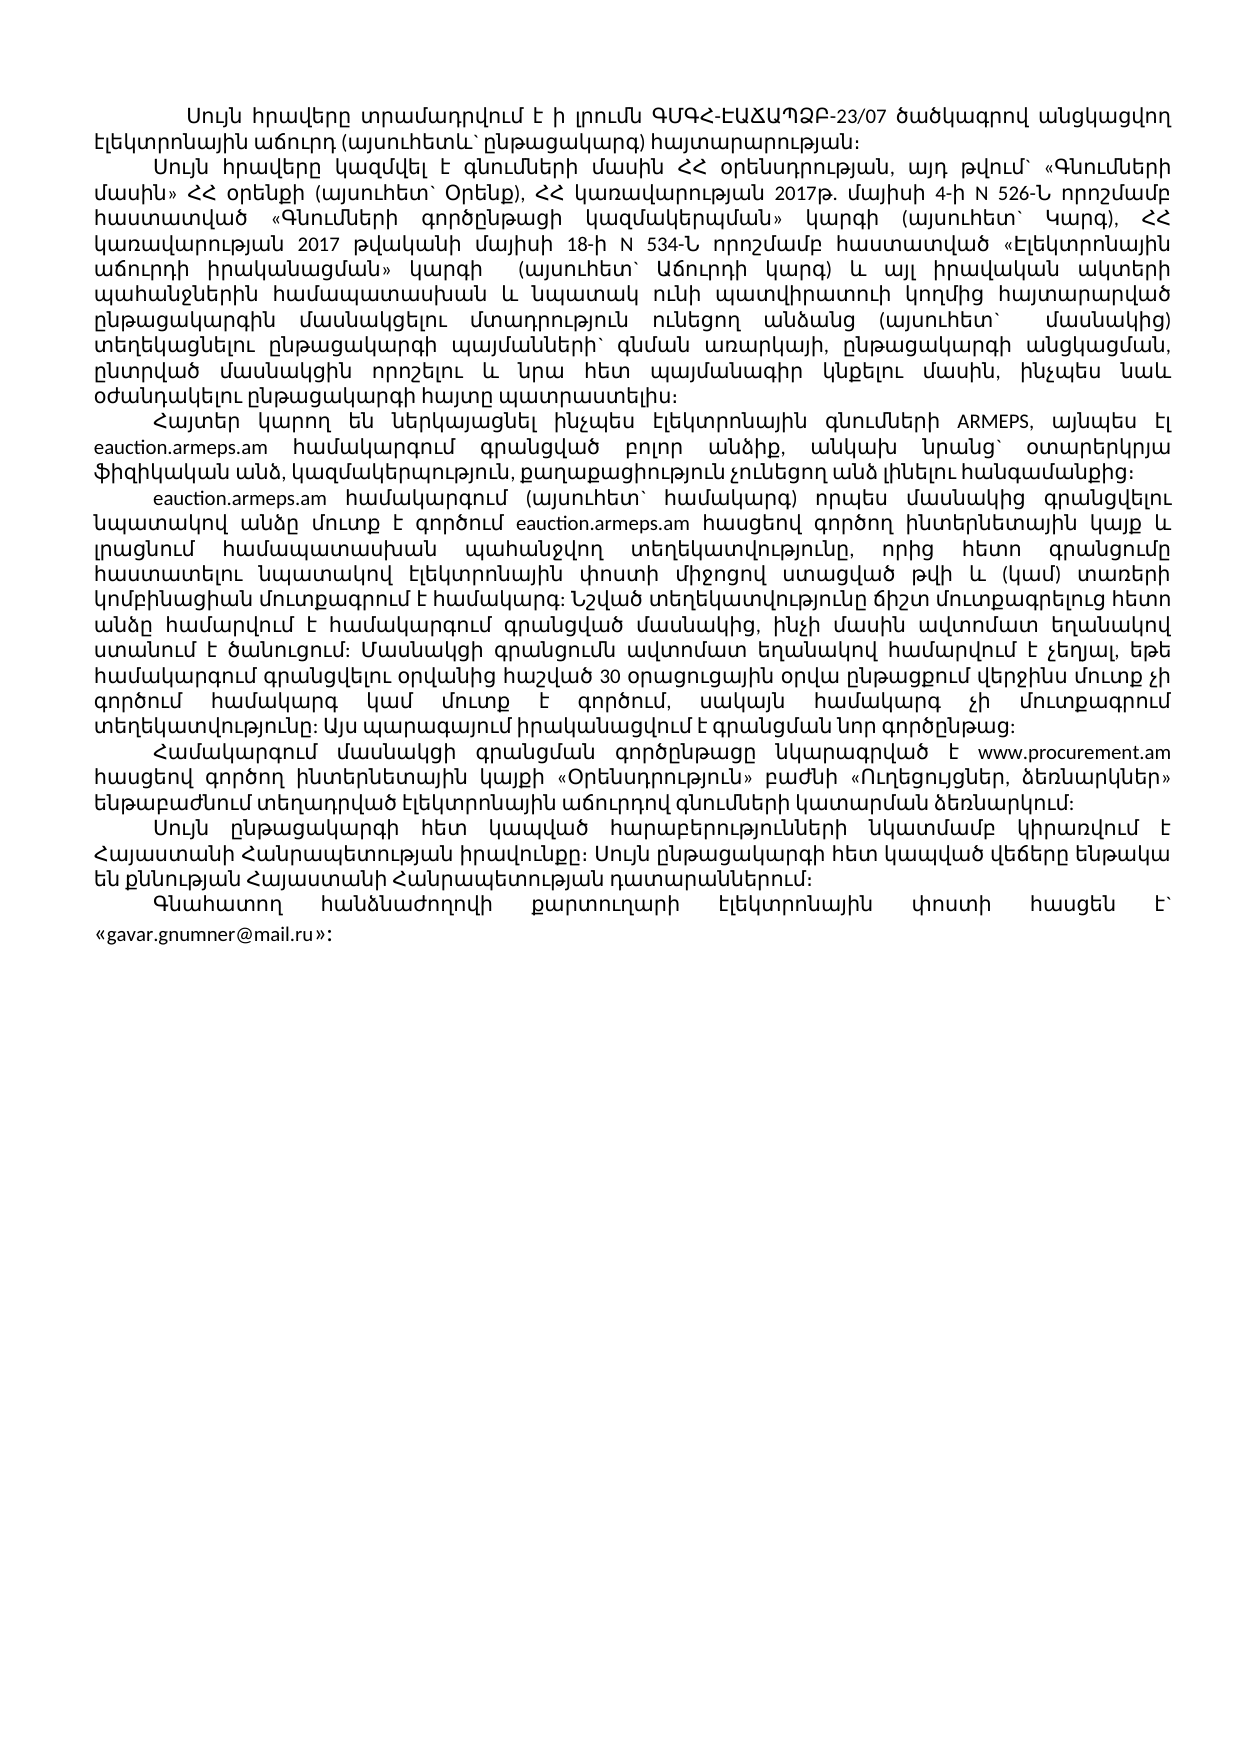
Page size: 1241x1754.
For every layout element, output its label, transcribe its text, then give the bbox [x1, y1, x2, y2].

text Հայտեր կարող են ներկայացնել ինչպես էլեկտրոնային գնումների ARMEPS, այնպես էլ eauction.armeps.am համակարգում գրանցված բոլոր անձիք, անկախ նրանց` օտարերկրյա ֆիզիկական անձ, կազմակերպություն, քաղաքացիություն չունեցող անձ լինելու հանգամանքից։ [94, 409, 1171, 485]
text Համակարգում մասնակցի գրանցման գործընթացը նկարագրված է www.procurement.am հասցեով գործող ինտերնետային կայքի «Օրենսդրություն» բաժնի «Ուղեցույցներ, ձեռնարկներ» ենթաբաժնում տեղադրված էլեկտրոնային աճուրդով գնումների կատարման ձեռնարկում: [94, 739, 1171, 815]
text Գնահատող հանձնաժողովի քարտուղարի էլեկտրոնային փոստի հասցեն է` «gavar.gnumner@mail.ru»: [94, 892, 1171, 948]
text Սույն հրավերը տրամադրվում է ի լրումն ԳՄԳՀ-ԷԱՃԱՊՁԲ-23/07 ծածկագրով անցկացվող էլեկտրոնային աճուրդ (այսուհետև` ընթացակարգ) հայտարարության։ [94, 104, 1171, 154]
text Սույն ընթացակարգի հետ կապված հարաբերությունների նկատմամբ կիրառվում է Հայաստանի Հանրապետության իրավունքը։ Սույն ընթացակարգի հետ կապված վեճերը ենթակա են քննության Հայաստանի Հանրապետության դատարաններում։ [94, 815, 1171, 892]
text Սույն հրավերը կազմվել է գնումների մասին ՀՀ օրենսդրության, այդ թվում` «Գնումների մասին» ՀՀ օրենքի (այսուհետ` Օրենք), ՀՀ կառավարության 2017թ. մայիսի 4-ի N 526-Ն որոշմամբ հաստատված «Գնումների գործընթացի կազմակերպման» կարգի (այսուհետ` Կարգ), ՀՀ կառավարության 2017 թվականի մայիսի 18-ի N 534-Ն որոշմամբ հաստատված «Էլեկտրոնային աճուրդի իրականացման» կարգի (այսուհետ` Աճուրդի կարգ) և այլ իրավական ակտերի պահանջներին համապատասխան և նպատակ ունի պատվիրատուի կողմից հայտարարված ընթացակարգին մասնակցելու մտադրություն ունեցող անձանց (այսուհետ` մասնակից) տեղեկացնելու ընթացակարգի պայմանների` գնման առարկայի, ընթացակարգի անցկացման, ընտրված մասնակցին որոշելու և նրա հետ պայմանագիր կնքելու մասին, ինչպես նաև օժանդակելու ընթացակարգի հայտը պատրաստելիս։ [94, 154, 1171, 409]
text eauction.armeps.am համակարգում (այսուհետ` համակարգ) որպես մասնակից գրանցվելու նպատակով անձը մուտք է գործում eauction.armeps.am հասցեով գործող ինտերնետային կայք և լրացնում համապատասխան պահանջվող տեղեկատվությունը, որից հետո գրանցումը հաստատելու նպատակով էլեկտրոնային փոստի միջոցով ստացված թվի և (կամ) տառերի կոմբինացիան մուտքագրում է համակարգ: Նշված տեղեկատվությունը ճիշտ մուտքագրելուց հետո անձը համարվում է համակարգում գրանցված մասնակից, ինչի մասին ավտոմատ եղանակով ստանում է ծանուցում: Մասնակցի գրանցումն ավտոմատ եղանակով համարվում է չեղյալ, եթե համակարգում գրանցվելու օրվանից հաշված 30 օրացուցային օրվա ընթացքում վերջինս մուտք չի գործում համակարգ կամ մուտք է գործում, սակայն համակարգ չի մուտքագրում տեղեկատվությունը: Այս պարագայում իրականացվում է գրանցման նոր գործընթաց: [94, 485, 1171, 739]
